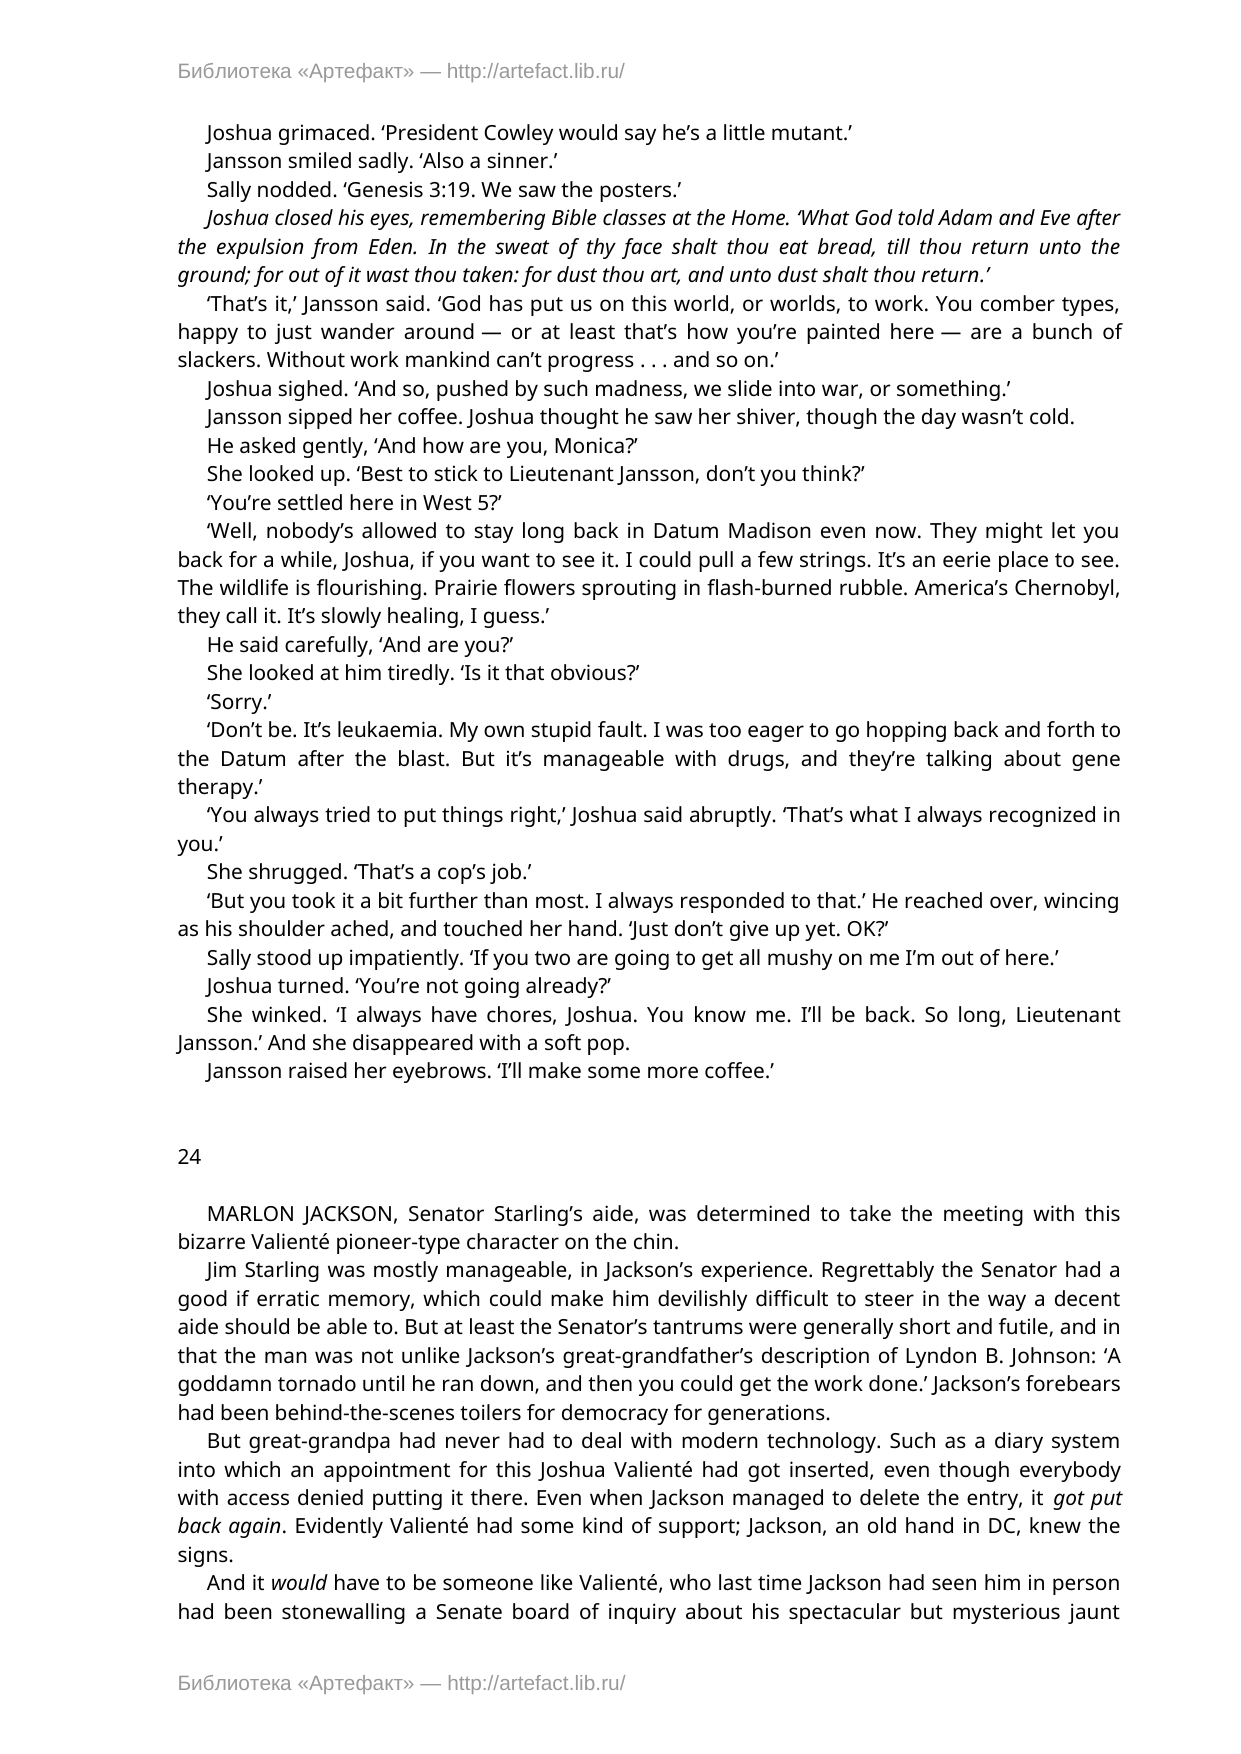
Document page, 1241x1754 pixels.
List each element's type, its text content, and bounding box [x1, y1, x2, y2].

text MARLON JACKSON, Senator Starling’s aide, was determined to take the meeting with this bizarre Valienté pioneer-type character on the chin. [177, 1199, 1122, 1256]
text ‘Sorry.’ [177, 687, 1122, 715]
text She looked up. ‘Best to stick to Lieutenant Jansson, don’t you think?’ [177, 459, 1122, 488]
text She shrugged. ‘That’s a cop’s job.’ [177, 857, 1122, 886]
text Jansson sipped her coffee. Joshua thought he saw her shiver, though the day wasn’t cold. [177, 402, 1122, 431]
text ‘You always tried to put things right,’ Joshua said abruptly. ‘That’s what I always recognized in you.’ [177, 801, 1122, 857]
text Jansson smiled sadly. ‘Also a sinner.’ [177, 147, 1122, 175]
text ‘Well, nobody’s allowed to stay long back in Datum Madison even now. They might let you back for a while, Joshua, if you want to see it. I could pull a few strings. It’s an eerie place to see. The wildlife is flourishing. Prairie flowers sprouting in flash-burned rubble. America’s Chernobyl, they call it. It’s slowly healing, I guess.’ [177, 516, 1122, 630]
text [177, 1568, 1122, 1625]
subtitle 24 [177, 1142, 1122, 1170]
text Joshua turned. ‘You’re not going already?’ [177, 971, 1122, 1000]
text Jansson raised her eyebrows. ‘I’ll make some more coffee.’ [177, 1057, 1122, 1085]
text He asked gently, ‘And how are you, Monica?’ [177, 431, 1122, 459]
text She looked at him tiredly. ‘Is it that obvious?’ [177, 658, 1122, 687]
text Sally nodded. ‘Genesis 3:19. We saw the posters.’ [177, 175, 1122, 203]
text He said carefully, ‘And are you?’ [177, 630, 1122, 658]
text But great-grandpa had never had to deal with modern technology. Such as a diary system into which an appointment for this Joshua Valienté had got inserted, even though everybody with access denied putting it there. Even when Jackson managed to delete the entry, it got put back again. Evidently Valienté had some kind of support; Jackson, an old hand in DC, knew the signs. [177, 1426, 1122, 1568]
text Sally stood up impatiently. ‘If you two are going to get all mushy on me I’m out of here.’ [177, 943, 1122, 971]
text ‘You’re settled here in West 5?’ [177, 488, 1122, 516]
text Joshua closed his eyes, remembering Bible classes at the Home. ‘What God told Adam and Eve after the expulsion from Eden. In the sweat of thy face shalt thou eat bread, till thou return unto the ground; for out of it wast thou taken: for dust thou art, and unto dust shalt thou return.’ [177, 203, 1122, 289]
text ‘But you took it a bit further than most. I always responded to that.’ He reached over, wincing as his shoulder ached, and touched her hand. ‘Just don’t give up yet. OK?’ [177, 886, 1122, 943]
text ‘That’s it,’ Jansson said. ‘God has put us on this world, or worlds, to work. You comber types, happy to just wander around — or at least that’s how you’re painted here — are a bunch of slackers. Without work mankind can’t progress . . . and so on.’ [177, 289, 1122, 374]
text Jim Starling was mostly manageable, in Jackson’s experience. Regrettably the Senator had a good if erratic memory, which could make him devilishly difficult to steer in the way a decent aide should be able to. But at least the Senator’s tantrums were generally short and futile, and in that the man was not unlike Jackson’s great-grandfather’s description of Lyndon B. Johnson: ‘A goddamn tornado until he ran down, and then you could get the work done.’ Jackson’s forebears had been behind-the-scenes toilers for democracy for generations. [177, 1256, 1122, 1426]
text Joshua grimaced. ‘President Cowley would say he’s a little mutant.’ [177, 118, 1122, 147]
text She winked. ‘I always have chores, Joshua. You know me. I’ll be back. So long, Lieutenant Jansson.’ And she disappeared with a soft pop. [177, 1000, 1122, 1057]
text ‘Don’t be. It’s leukaemia. My own stupid fault. I was too eager to go hopping back and forth to the Datum after the blast. But it’s manageable with drugs, and they’re talking about gene therapy.’ [177, 715, 1122, 801]
text Joshua sighed. ‘And so, pushed by such madness, we slide into war, or something.’ [177, 374, 1122, 402]
